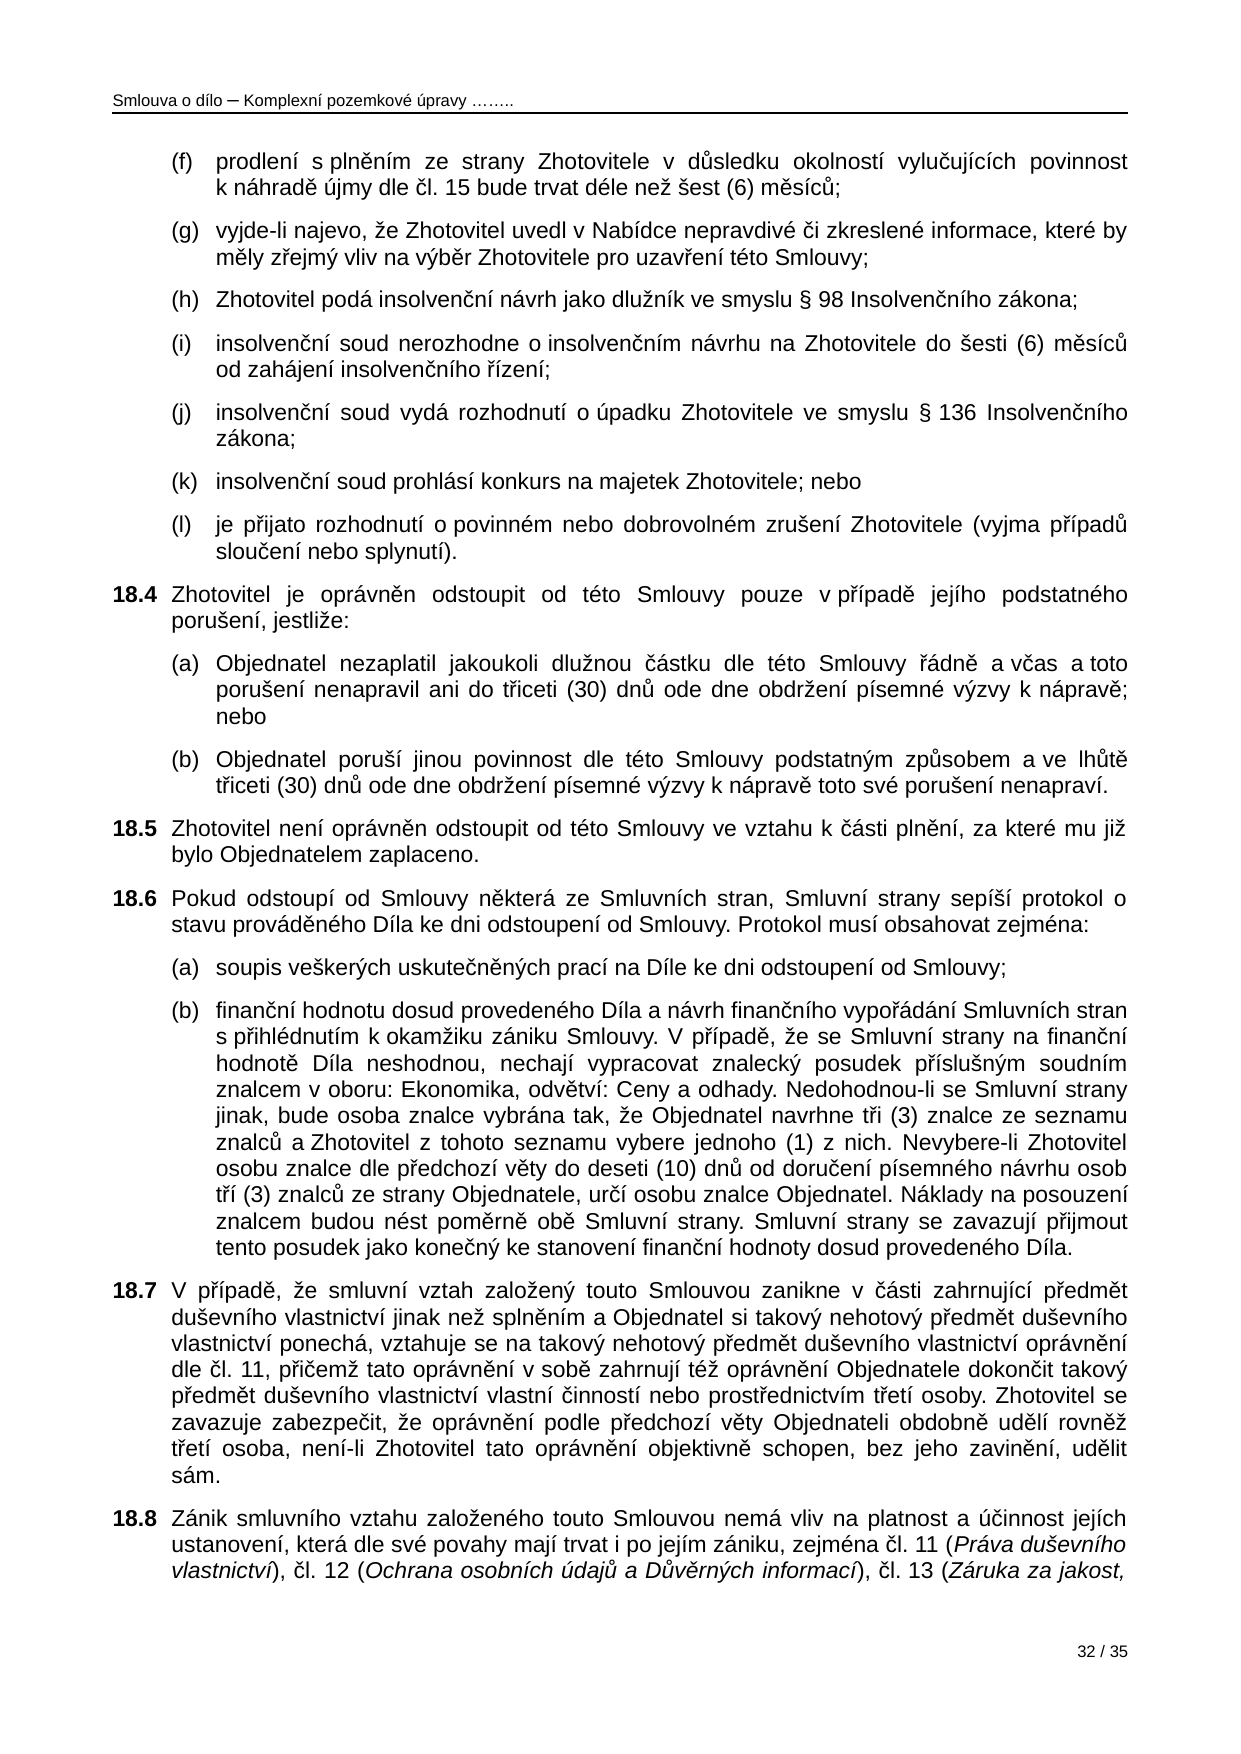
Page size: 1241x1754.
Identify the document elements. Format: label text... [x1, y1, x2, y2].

text Pokud odstoupí od Smlouvy některá ze Smluvních stran, Smluvní strany sepíší protokol o stavu prováděného Díla ke dni odstoupení od Smlouvy. Protokol musí obsahovat zejména: [112, 884, 1128, 937]
list Objednatel nezaplatil jakoukoli dlužnou částku dle této Smlouvy řádně a včas a toto porušení nenapravil ani do třiceti (30) dnů ode dne obdržení písemné výzvy k nápravě; nebo [171, 650, 1128, 729]
text V případě, že smluvní vztah založený touto Smlouvou zanikne v části zahrnující předmět duševního vlastnictví jinak než splněním a Objednatel si takový nehotový předmět duševního vlastnictví ponechá, vztahuje se na takový nehotový předmět duševního vlastnictví oprávnění dle čl. 11, přičemž tato oprávnění v sobě zahrnují též oprávnění Objednatele dokončit takový předmět duševního vlastnictví vlastní činností nebo prostřednictvím třetí osoby. Zhotovitel se zavazuje zabezpečit, že oprávnění podle předchozí věty Objednateli obdobně udělí rovněž třetí osoba, není-li Zhotovitel tato oprávnění objektivně schopen, bez jeho zavinění, udělit sám. [112, 1277, 1128, 1488]
text Objednatel poruší jinou povinnost dle této Smlouvy podstatným způsobem a ve lhůtě třiceti (30) dnů ode dne obdržení písemné výzvy k nápravě toto své porušení nenapraví. [171, 746, 1128, 798]
text insolvenční soud nerozhodne o insolvenčním návrhu na Zhotovitele do šesti (6) měsíců od zahájení insolvenčního řízení; [171, 329, 1128, 382]
text Zhotovitel není oprávněn odstoupit od této Smlouvy ve vztahu k části plnění, za které mu již bylo Objednatelem zaplaceno. [112, 815, 1128, 868]
list soupis veškerých uskutečněných prací na Díle ke dni odstoupení od Smlouvy; [171, 954, 1128, 980]
text je přijato rozhodnutí o povinném nebo dobrovolném zrušení Zhotovitele (vyjma případů sloučení nebo splynutí). [171, 511, 1128, 564]
text insolvenční soud prohlásí konkurs na majetek Zhotovitele; nebo [171, 468, 1128, 494]
text Zhotovitel je oprávněn odstoupit od této Smlouvy pouze v případě jejího podstatného porušení, jestliže: [112, 581, 1128, 633]
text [112, 1504, 1128, 1584]
text vyjde-li najevo, že Zhotovitel uvedl v Nabídce nepravdivé či zkreslené informace, které by měly zřejmý vliv na výběr Zhotovitele pro uzavření této Smlouvy; [171, 217, 1128, 270]
text prodlení s plněním ze strany Zhotovitele v důsledku okolností vylučujících povinnost k náhradě újmy dle čl. 15 bude trvat déle než šest (6) měsíců; [171, 148, 1128, 200]
text insolvenční soud vydá rozhodnutí o úpadku Zhotovitele ve smyslu § 136 Insolvenčního zákona; [171, 399, 1128, 452]
list finanční hodnotu dosud provedeného Díla a návrh finančního vypořádání Smluvních stran s přihlédnutím k okamžiku zániku Smlouvy. V případě, že se Smluvní strany na finanční hodnotě Díla neshodnou, nechají vypracovat znalecký posudek příslušným soudním znalcem v oboru: Ekonomika, odvětví: Ceny a odhady. Nedohodnou-li se Smluvní strany jinak, bude osoba znalce vybrána tak, že Objednatel navrhne tři (3) znalce ze seznamu znalců a Zhotovitel z tohoto seznamu vybere jednoho (1) z nich. Nevybere-li Zhotovitel osobu znalce dle předchozí věty do deseti (10) dnů od doručení písemného návrhu osob tří (3) znalců ze strany Objednatele, určí osobu znalce Objednatel. Náklady na posouzení znalcem budou nést poměrně obě Smluvní strany. Smluvní strany se zavazují přijmout tento posudek jako konečný ke stanovení finanční hodnoty dosud provedeného Díla. [171, 997, 1128, 1260]
text Zhotovitel podá insolvenční návrh jako dlužník ve smyslu § 98 Insolvenčního zákona; [171, 286, 1128, 313]
